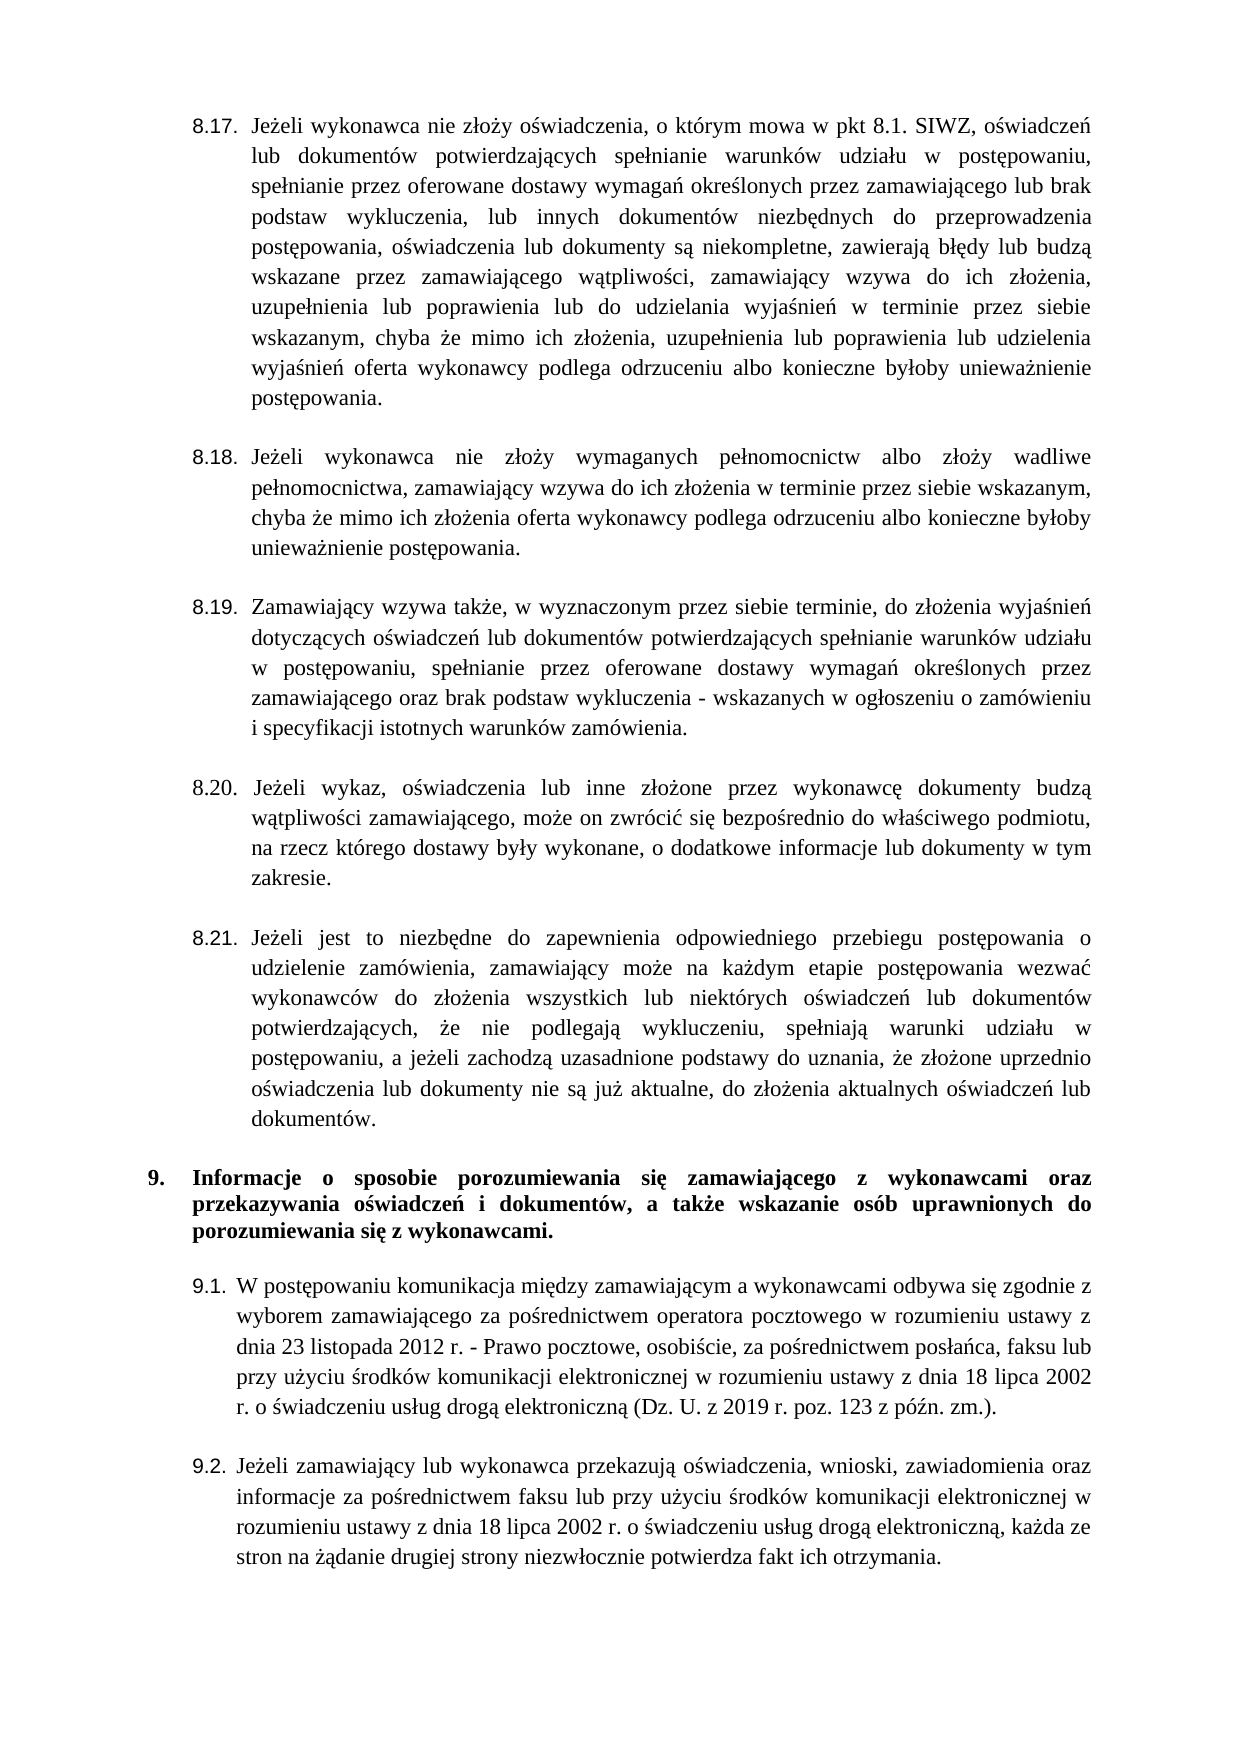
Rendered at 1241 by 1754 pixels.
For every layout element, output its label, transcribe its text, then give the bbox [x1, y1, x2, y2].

text 8.20. Jeżeli wykaz, oświadczenia lub inne złożone przez wykonawcę dokumenty budzą wątpliwości zamawiającego, może on zwrócić się bezpośrednio do właściwego podmiotu, na rzecz którego dostawy były wykonane, o dodatkowe informacje lub dokumenty w tym zakresie. [192, 773, 1093, 891]
list Informacje o sposobie porozumiewania się zamawiającego z wykonawcami oraz przekazywania oświadczeń i dokumentów, a także wskazanie osób uprawnionych do porozumiewania się z wykonawcami. [148, 1164, 1093, 1243]
list Jeżeli wykonawca nie złoży oświadczenia, o którym mowa w pkt 8.1. SIWZ, oświadczeń lub dokumentów potwierdzających spełnianie warunków udziału w postępowaniu, spełnianie przez oferowane dostawy wymagań określonych przez zamawiającego lub brak podstaw wykluczenia, lub innych dokumentów niezbędnych do przeprowadzenia postępowania, oświadczenia lub dokumenty są niekompletne, zawierają błędy lub budzą wskazane przez zamawiającego wątpliwości, zamawiający wzywa do ich złożenia, uzupełnienia lub poprawienia lub do udzielania wyjaśnień w terminie przez siebie wskazanym, chyba że mimo ich złożenia, uzupełnienia lub poprawienia lub udzielenia wyjaśnień oferta wykonawcy podlega odrzuceniu albo konieczne byłoby unieważnienie postępowania. [192, 112, 1093, 410]
list Zamawiający wzywa także, w wyznaczonym przez siebie terminie, do złożenia wyjaśnień dotyczących oświadczeń lub dokumentów potwierdzających spełnianie warunków udziału w postępowaniu, spełnianie przez oferowane dostawy wymagań określonych przez zamawiającego oraz brak podstaw wykluczenia - wskazanych w ogłoszeniu o zamówieniu i specyfikacji istotnych warunków zamówienia. [192, 593, 1093, 741]
list Jeżeli jest to niezbędne do zapewnienia odpowiedniego przebiegu postępowania o udzielenie zamówienia, zamawiający może na każdym etapie postępowania wezwać wykonawców do złożenia wszystkich lub niektórych oświadczeń lub dokumentów potwierdzających, że nie podlegają wykluczeniu, spełniają warunki udziału w postępowaniu, a jeżeli zachodzą uzasadnione podstawy do uznania, że złożone uprzednio oświadczenia lub dokumenty nie są już aktualne, do złożenia aktualnych oświadczeń lub dokumentów. [192, 923, 1093, 1131]
list W postępowaniu komunikacja między zamawiającym a wykonawcami odbywa się zgodnie z wyborem zamawiającego za pośrednictwem operatora pocztowego w rozumieniu ustawy z dnia 23 listopada 2012 r. - Prawo pocztowe, osobiście, za pośrednictwem posłańca, faksu lub przy użyciu środków komunikacji elektronicznej w rozumieniu ustawy z dnia 18 lipca 2002 r. o świadczeniu usług drogą elektroniczną (Dz. U. z 2019 r. poz. 123 z późn. zm.). [192, 1272, 1093, 1419]
list Jeżeli wykonawca nie złoży wymaganych pełnomocnictw albo złoży wadliwe pełnomocnictwa, zamawiający wzywa do ich złożenia w terminie przez siebie wskazanym, chyba że mimo ich złożenia oferta wykonawcy podlega odrzuceniu albo konieczne byłoby unieważnienie postępowania. [192, 443, 1093, 560]
list Jeżeli zamawiający lub wykonawca przekazują oświadczenia, wnioski, zawiadomienia oraz informacje za pośrednictwem faksu lub przy użyciu środków komunikacji elektronicznej w rozumieniu ustawy z dnia 18 lipca 2002 r. o świadczeniu usług drogą elektroniczną, każda ze stron na żądanie drugiej strony niezwłocznie potwierdza fakt ich otrzymania. [192, 1453, 1093, 1569]
